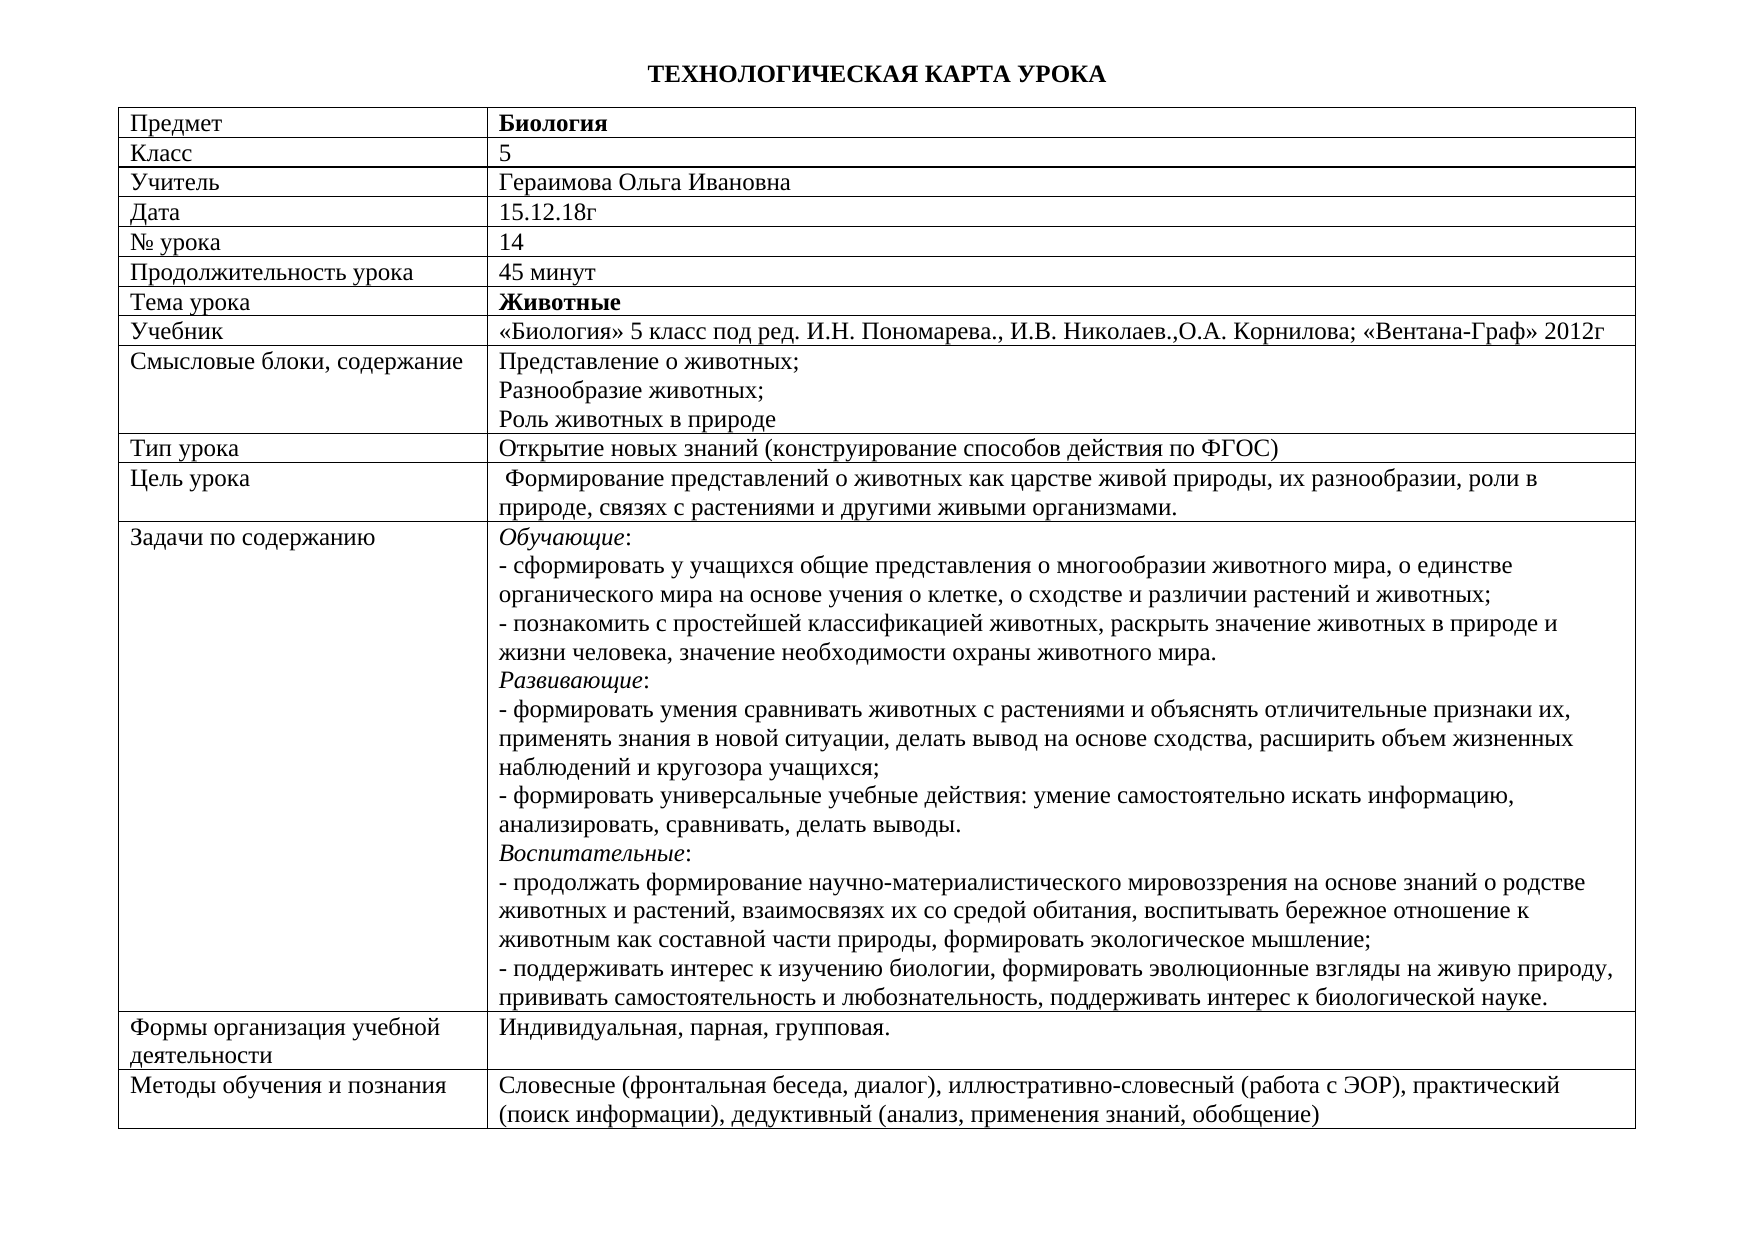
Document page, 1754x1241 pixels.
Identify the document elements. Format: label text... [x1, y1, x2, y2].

table_cell Формы организация учебной деятельности [119, 1012, 487, 1069]
table_cell Животные [488, 287, 1635, 315]
table_cell Продолжительность урока [119, 257, 487, 286]
table_cell Цель урока [119, 463, 487, 521]
table_cell Задачи по содержанию [119, 522, 487, 1011]
table_cell Гераимова Ольга Ивановна [488, 168, 1635, 196]
table_cell Индивидуальная, парная, групповая. [488, 1012, 1635, 1069]
table_cell Тип урока [119, 434, 487, 462]
table_header Биология [488, 108, 1635, 137]
table_cell Учитель [119, 168, 487, 196]
table_cell Формирование представлений о животных как царстве живой природы, их разнообразии, роли в природе, связях с растениями и другими живыми организмами. [488, 463, 1635, 521]
table_cell Представление о животных; Разнообразие животных; Роль животных в природе [488, 346, 1635, 432]
table_cell 45 минут [488, 257, 1635, 286]
table_cell Словесные (фронтальная беседа, диалог), иллюстративно-словесный (работа с ЭОР), практический (поиск информации), дедуктивный (анализ, применения знаний, обобщение) [488, 1070, 1635, 1128]
table_cell Методы обучения и познания [119, 1070, 487, 1128]
table_cell «Биология» 5 класс под ред. И.Н. Пономарева., И.В. Николаев.,О.А. Корнилова; «Вентана-Граф» 2012г [488, 316, 1635, 345]
text ТЕХНОЛОГИЧЕСКАЯ КАРТА УРОКА [118, 59, 1636, 88]
table_cell 14 [488, 227, 1635, 256]
table_cell № урока [119, 227, 487, 256]
table_cell Тема урока [119, 287, 487, 315]
table_cell Обучающие: - сформировать у учащихся общие представления о многообразии животного мира, о единстве органического мира на основе учения о клетке, о сходстве и различии растений и животных; - познакомить с простейшей классификацией животных, раскрыть значение животных в природе и жизни человека, значение необходимости охраны животного мира. Развивающие: - формировать умения сравнивать животных с растениями и объяснять отличительные признаки их, применять знания в новой ситуации, делать вывод на основе сходства, расширить объем жизненных наблюдений и кругозора учащихся; - формировать универсальные учебные действия: умение самостоятельно искать информацию, анализировать, сравнивать, делать выводы. Воспитательные: - продолжать формирование научно-материалистического мировоззрения на основе знаний о родстве животных и растений, взаимосвязях их со средой обитания, воспитывать бережное отношение к животным как составной части природы, формировать экологическое мышление; - поддерживать интерес к изучению биологии, формировать эволюционные взгляды на живую природу, прививать самостоятельность и любознательность, поддерживать интерес к биологической науке. [488, 522, 1635, 1011]
table_cell 15.12.18г [488, 197, 1635, 226]
table_cell Дата [119, 197, 487, 226]
table_cell Открытие новых знаний (конструирование способов действия по ФГОС) [488, 434, 1635, 462]
table_header Предмет [119, 108, 487, 137]
table_cell Смысловые блоки, содержание [119, 346, 487, 432]
table_cell Класс [119, 138, 487, 166]
table_cell 5 [488, 138, 1635, 166]
table_cell Учебник [119, 316, 487, 345]
